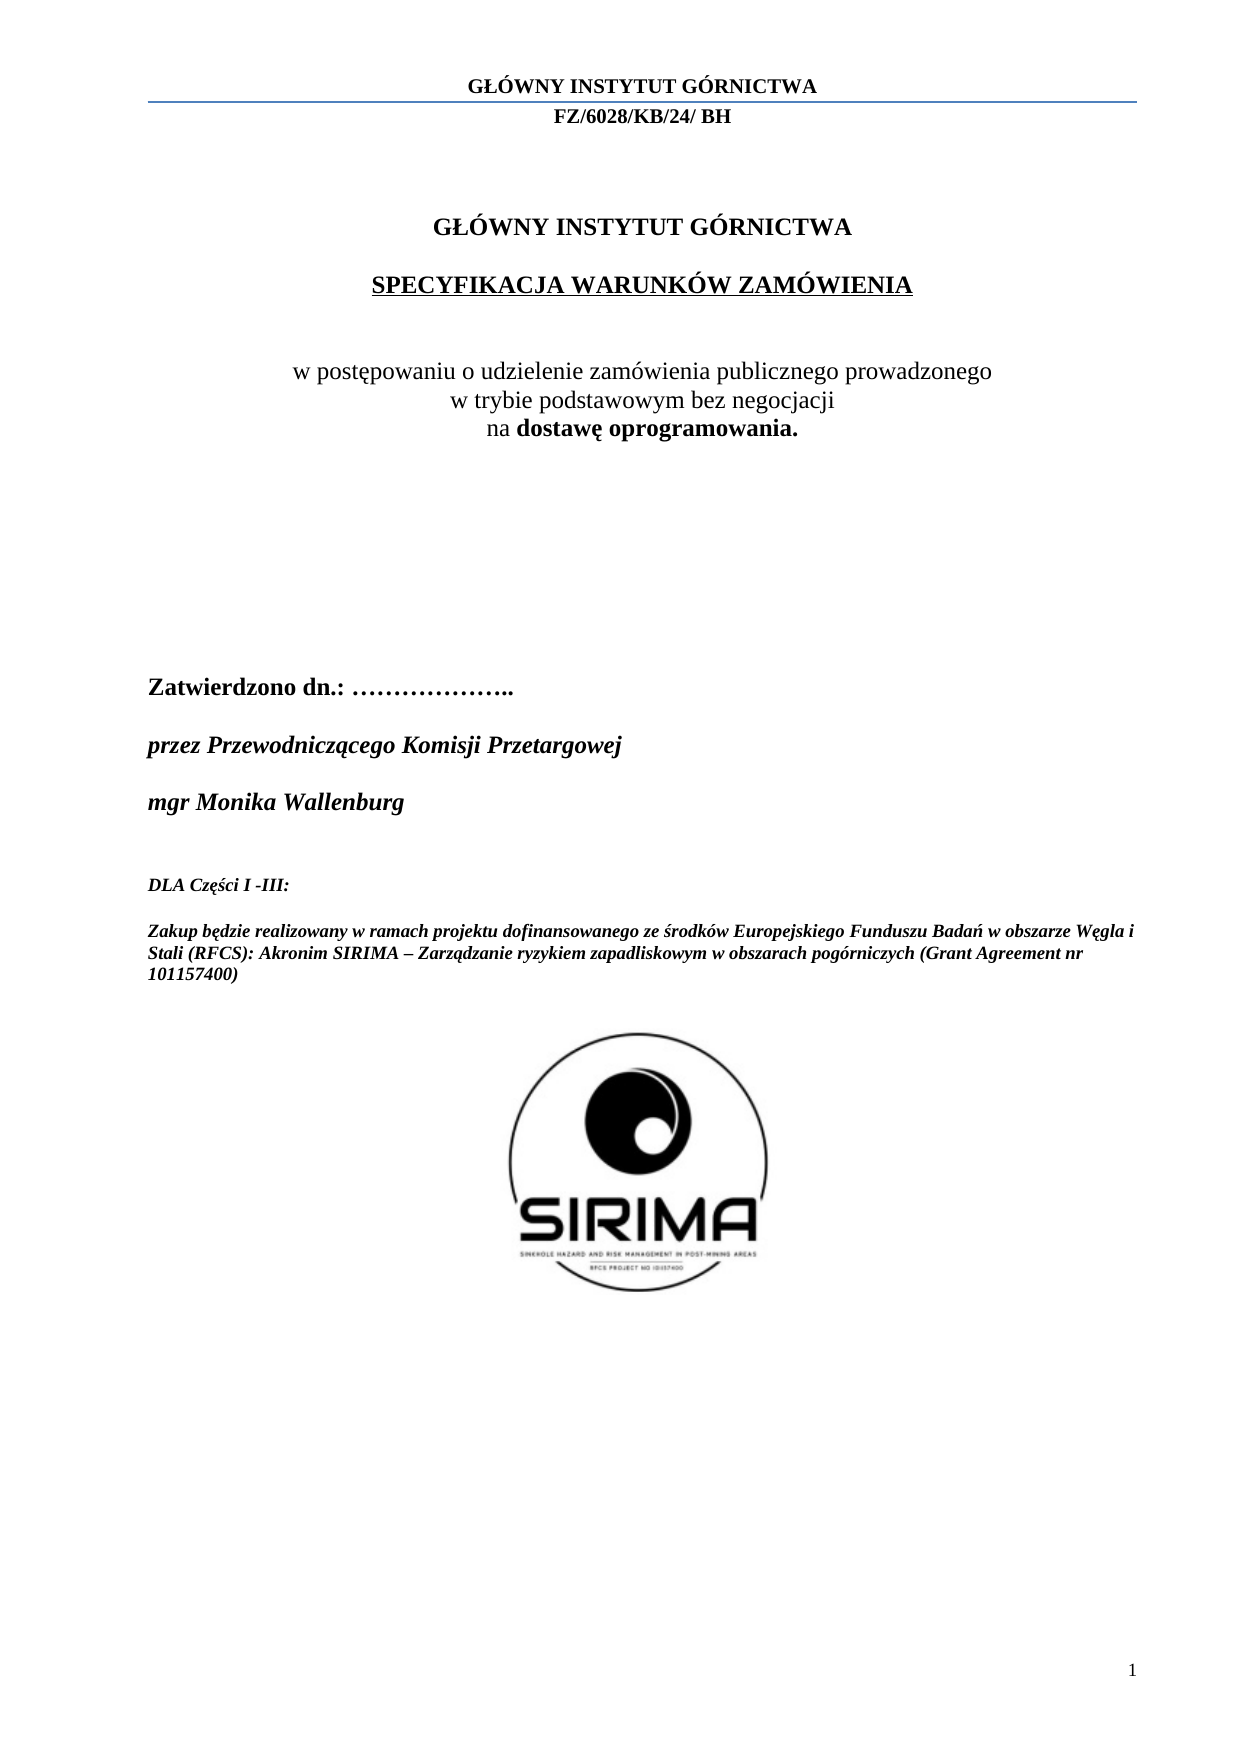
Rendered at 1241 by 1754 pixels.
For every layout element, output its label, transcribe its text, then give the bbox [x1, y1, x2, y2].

text w postępowaniu o udzielenie zamówienia publicznego prowadzonego [148, 356, 1137, 385]
text Zakup będzie realizowany w ramach projektu dofinansowanego ze środków Europejskiego Funduszu Badań w obszarze Węgla i Stali (RFCS): Akronim SIRIMA – Zarządzanie ryzykiem zapadliskowym w obszarach pogórniczych (Grant Agreement nr 101157400) [148, 920, 1137, 985]
text mgr Monika Wallenburg [148, 787, 1137, 816]
text SPECYFIKACJA WARUNKÓW ZAMÓWIENIA [148, 270, 1137, 298]
text na dostawę oprogramowania. [148, 413, 1137, 442]
text w trybie podstawowym bez negocjacji [148, 385, 1137, 413]
text przez Przewodniczącego Komisji Przetargowej [148, 730, 1137, 758]
picture [491, 1028, 778, 1295]
text Zatwierdzono dn.: ……………….. [148, 672, 1137, 701]
text GŁÓWNY INSTYTUT GÓRNICTWA [148, 212, 1137, 241]
text DLA Części I -III: [148, 873, 1137, 895]
